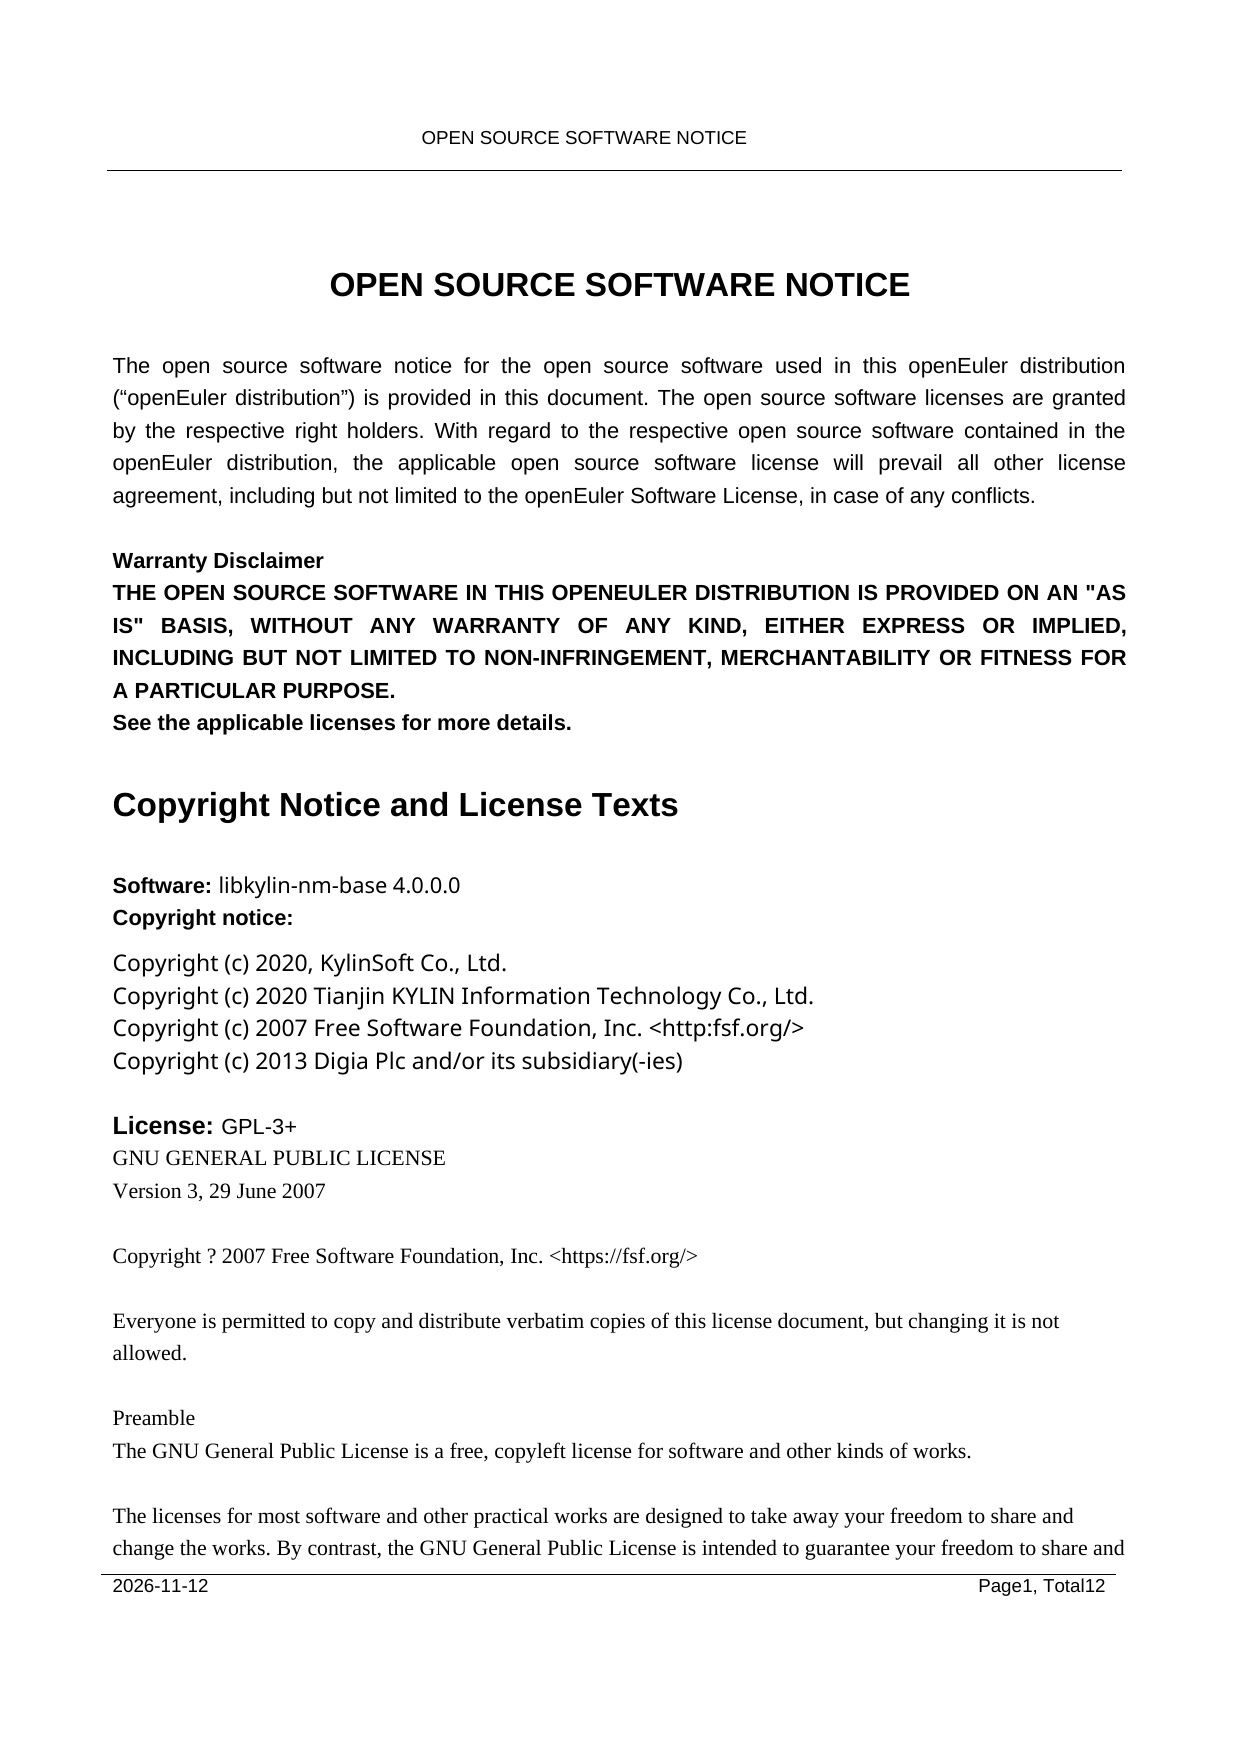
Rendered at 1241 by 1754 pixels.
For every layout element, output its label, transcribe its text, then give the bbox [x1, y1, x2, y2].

title Software: libkylin-nm-base 4.0.0.0 [112, 869, 1128, 901]
text THE OPEN SOURCE SOFTWARE IN THIS OPENEULER DISTRIBUTION IS PROVIDED ON AN "AS IS" BASIS, WITHOUT ANY WARRANTY OF ANY KIND, EITHER EXPRESS OR IMPLIED, INCLUDING BUT NOT LIMITED TO NON-INFRINGEMENT, MERCHANTABILITY OR FITNESS FOR A PARTICULAR PURPOSE. See the applicable licenses for more details. [112, 576, 1128, 739]
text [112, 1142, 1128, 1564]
text The open source software notice for the open source software used in this openEuler distribution (“openEuler distribution”) is provided in this document. The open source software licenses are granted by the respective right holders. With regard to the respective open source software contained in the openEuler distribution, the applicable open source software license will prevail all other license agreement, including but not limited to the openEuler Software License, in case of any conflicts. [112, 349, 1128, 511]
text OPEN SOURCE SOFTWARE NOTICE [112, 251, 1128, 316]
text Copyright notice: [112, 901, 1128, 934]
text Copyright Notice and License Texts [112, 771, 1128, 836]
text Warranty Disclaimer [112, 544, 1128, 576]
text Copyright (c) 2020, KylinSoft Co., Ltd. Copyright (c) 2020 Tianjin KYLIN Information Technology Co., Ltd. Copyright (c) 2007 Free Software Foundation, Inc. <http:fsf.org/> Copyright (c) 2013 Digia Plc and/or its subsidiary(-ies) [112, 947, 1128, 1109]
text License: GPL-3+ [112, 1109, 1128, 1142]
